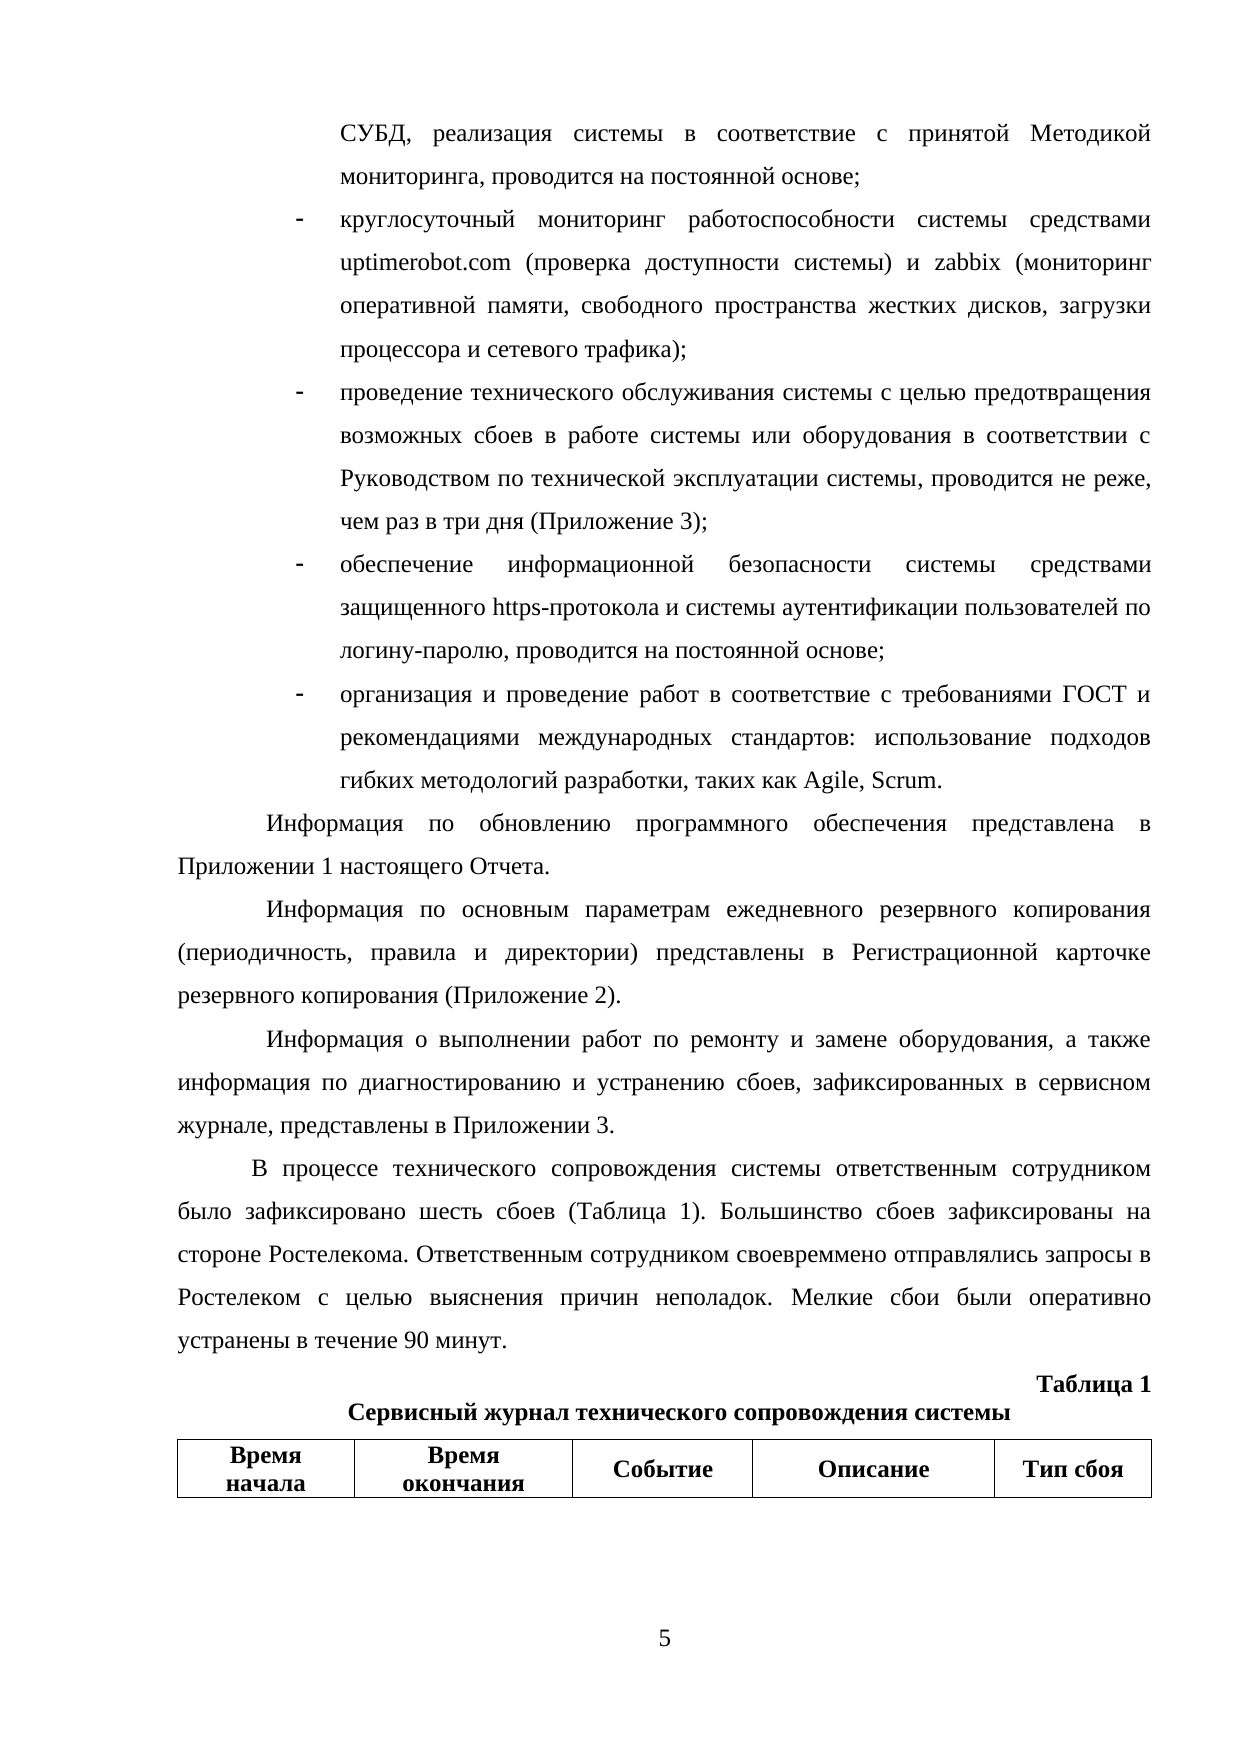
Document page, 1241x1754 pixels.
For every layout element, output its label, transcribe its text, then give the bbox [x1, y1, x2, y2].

list круглосуточный мониторинг работоспособности системы средствами uptimerobot.com (проверка доступности системы) и zabbix (мониторинг оперативной памяти, свободного пространства жестких дисков, загрузки процессора и сетевого трафика); [295, 204, 1152, 362]
table_header Время начала [178, 1440, 354, 1497]
table_header Тип сбоя [995, 1440, 1151, 1497]
list организация и проведение работ в соответствие с требованиями ГОСТ и рекомендациями международных стандартов: использование подходов гибких методологий разработки, таких как Agile, Scrum. [295, 679, 1152, 794]
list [295, 118, 1152, 190]
text Информация о выполнении работ по ремонту и замене оборудования, а также информация по диагностированию и устранению сбоев, зафиксированных в сервисном журнале, представлены в Приложении 3. [177, 1024, 1152, 1139]
list обеспечение информационной безопасности системы средствами защищенного https-протокола и системы аутентификации пользователей по логину-паролю, проводится на постоянной основе; [295, 549, 1152, 664]
table_header Событие [573, 1440, 752, 1497]
text Информация по основным параметрам ежедневного резервного копирования (периодичность, правила и директории) представлены в Регистрационной карточке резервного копирования (Приложение 2). [177, 894, 1152, 1009]
table_header Описание [753, 1440, 994, 1497]
table_header Время окончания [355, 1440, 572, 1497]
text Сервисный журнал технического сопровождения системы [207, 1397, 1152, 1426]
text Таблица 1 [177, 1369, 1152, 1397]
text В процессе технического сопровождения системы ответственным сотрудником было зафиксировано шесть сбоев (Таблица 1). Большинство сбоев зафиксированы на стороне Ростелекома. Ответственным сотрудником своевреммено отправлялись запросы в Ростелеком с целью выяснения причин неполадок. Мелкие сбои были оперативно устранены в течение 90 минут. [177, 1153, 1152, 1354]
text Информация по обновлению программного обеспечения представлена в Приложении 1 настоящего Отчета. [177, 808, 1152, 880]
list проведение технического обслуживания системы с целью предотвращения возможных сбоев в работе системы или оборудования в соответствии с Руководством по технической эксплуатации системы, проводится не реже, чем раз в три дня (Приложение 3); [295, 377, 1152, 535]
